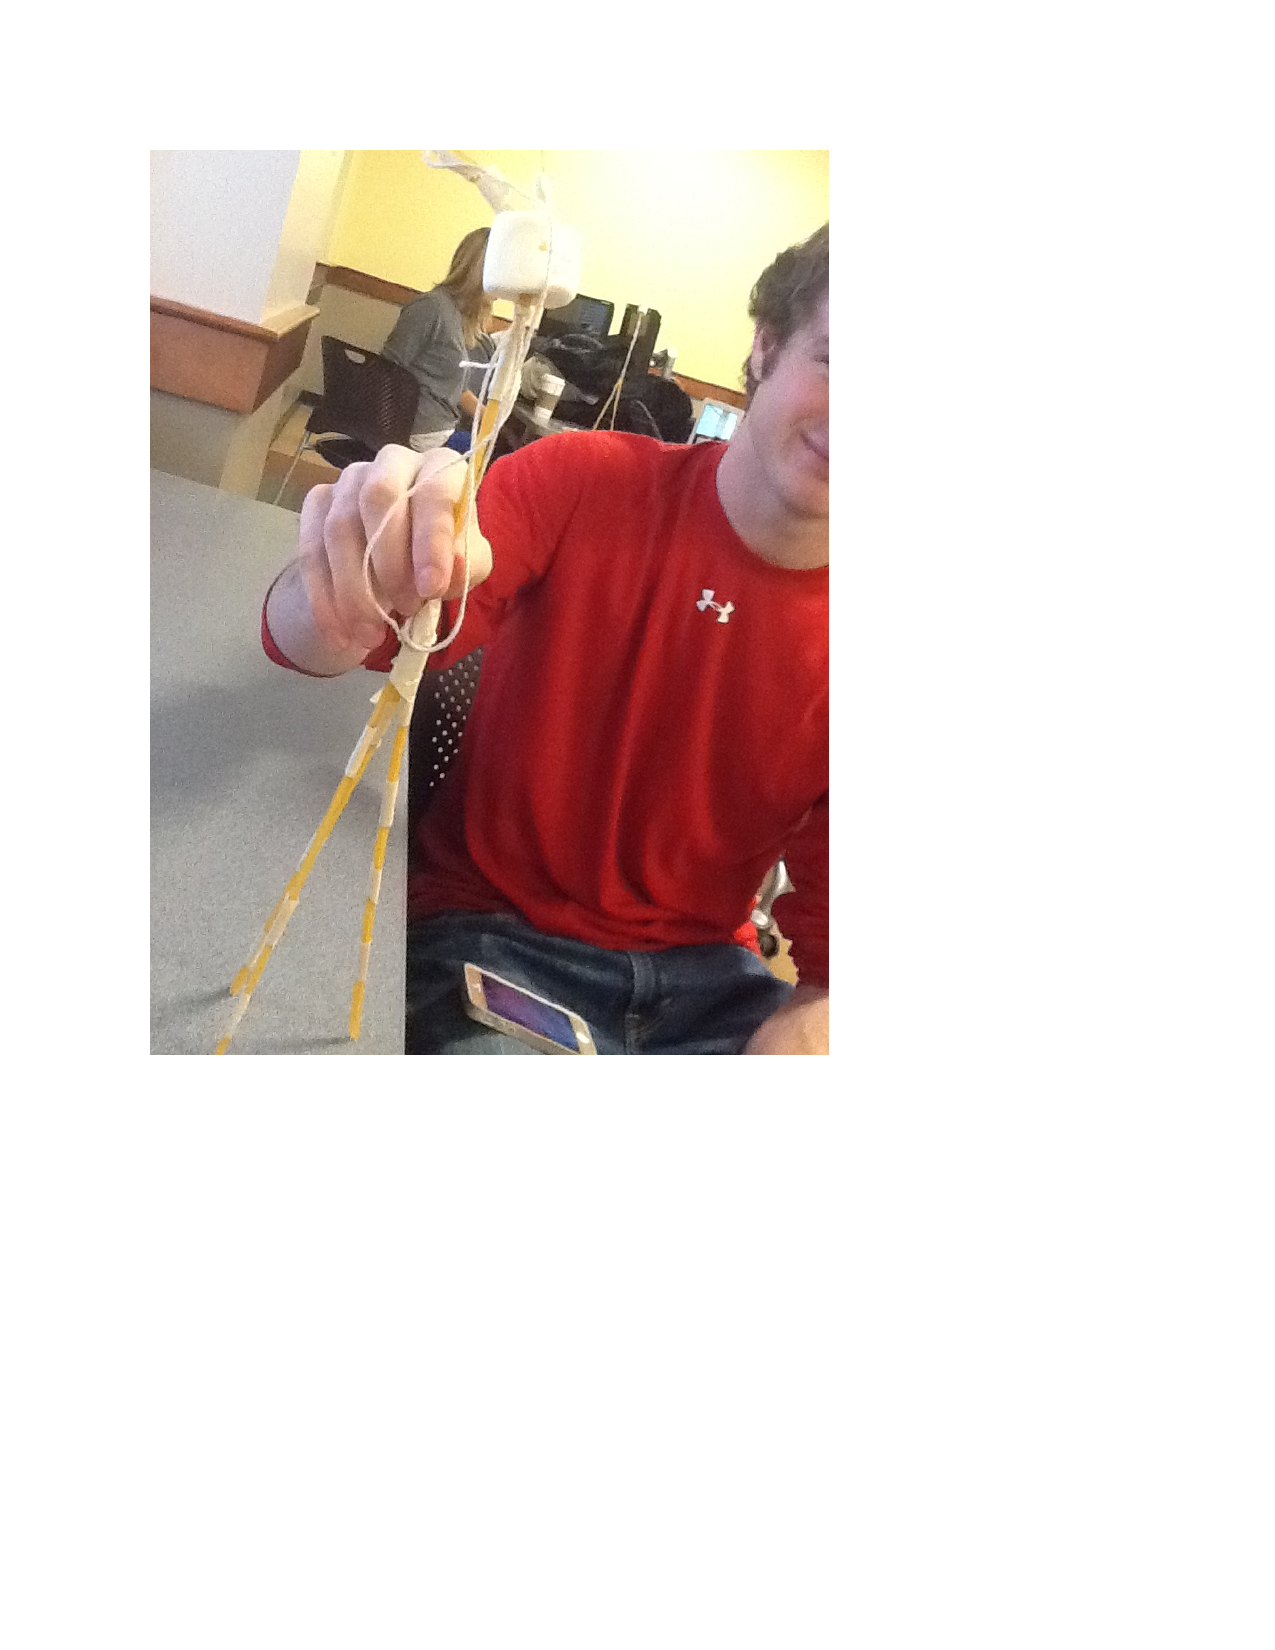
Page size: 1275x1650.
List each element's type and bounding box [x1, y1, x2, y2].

picture [150, 150, 829, 1055]
